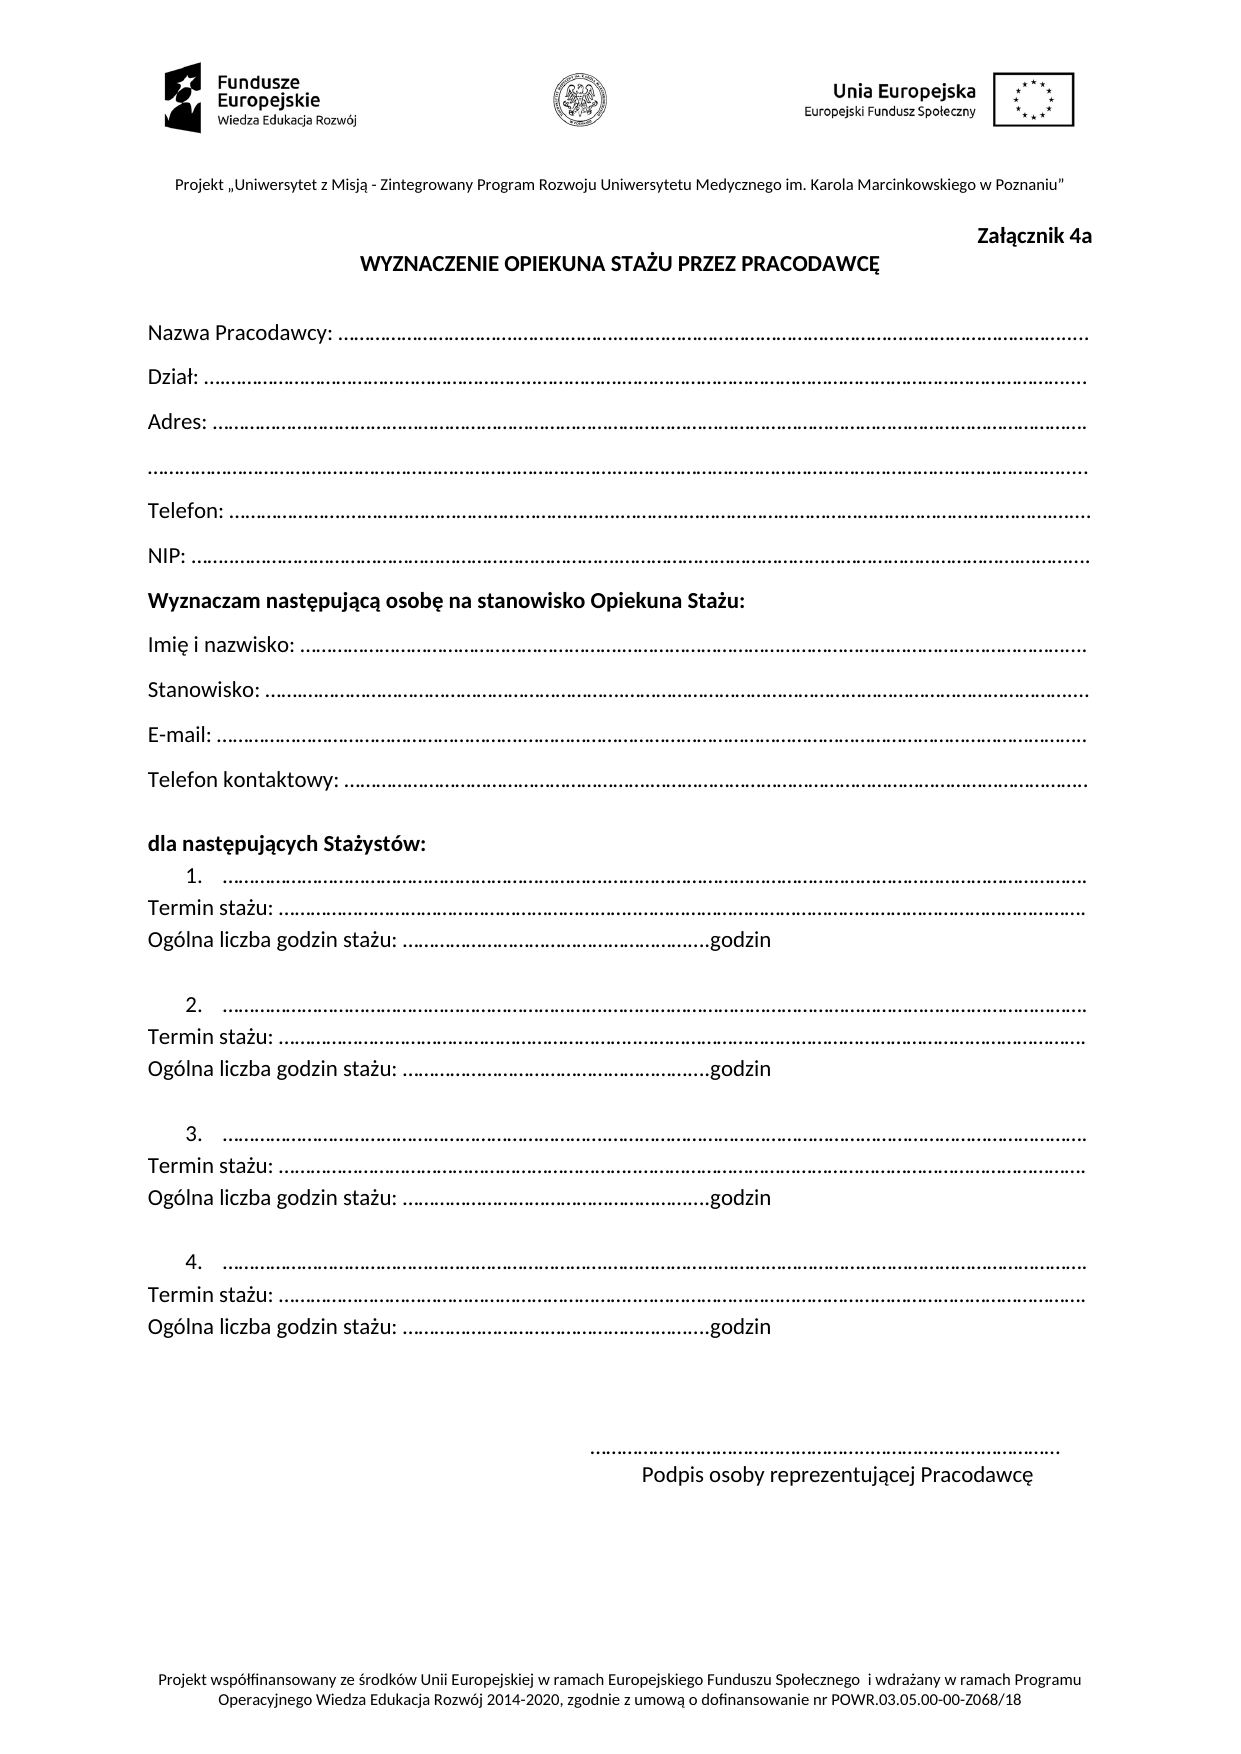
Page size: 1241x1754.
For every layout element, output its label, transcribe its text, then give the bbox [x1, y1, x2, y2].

text …………………………….……………………………………………….…………………………………………………………………………..... [148, 452, 1093, 480]
text Telefon kontaktowy: ………………………………………………….……………………………………………………………………….. [148, 765, 1093, 793]
text Ogólna liczba godzin stażu: ………………………………………………....godzin [148, 1183, 1093, 1211]
picture [147, 44, 1092, 151]
text Podpis osoby reprezentującej Pracodawcę [590, 1460, 1093, 1488]
list ……………………………………………………………….………………………………………………………………………………. [185, 990, 1093, 1018]
text E-mail: ………………………………………………….…………………………………………………………………………………………….. [148, 720, 1093, 748]
text Ogólna liczba godzin stażu: ………………………………………………....godzin [148, 926, 1093, 954]
text Telefon: ………………….…………………………………………….……………………………………………………………………….….... [148, 497, 1093, 524]
text Stanowisko: …….…………………………………………………….………………………………………………………………………….... [148, 675, 1093, 703]
text Termin stażu: …………………………………………………………..…………………………………………………………………………. [148, 1022, 1093, 1050]
text Nazwa Pracodawcy: …………………………….……………….…………………………………………………………………………..... [148, 318, 1093, 346]
text WYZNACZENIE OPIEKUNA STAŻU PRZEZ PRACODAWCĘ [148, 249, 1093, 277]
text Imię i nazwisko: …………………………………………………….………………………………………………………………………….... [148, 631, 1093, 659]
text Termin stażu: …………………………………………………………..…………………………………………………………………………. [148, 1280, 1093, 1308]
text Termin stażu: …………………………………………………………..…………………………………………………………………………. [148, 893, 1093, 921]
text Termin stażu: …………………………………………………………..…………………………………………………………………………. [148, 1151, 1093, 1179]
text Dział: ….…………………………………………………..…………….………………………………………………………………………….... [148, 362, 1093, 391]
text Adres: …………………………………………………………………………………………………………………………………………………. [148, 407, 1093, 435]
text NIP: ……..……………………………………………………………….………………………………………………………………….……….... [148, 541, 1093, 569]
text Wyznaczam następującą osobę na stanowisko Opiekuna Stażu: [148, 586, 1093, 614]
text ……………………………………………..……………………………… [590, 1432, 1093, 1460]
list ……………………………………………………………….………………………………………………………………………………. [185, 1119, 1093, 1147]
list ……………………………………………………………….………………………………………………………………………………. [185, 861, 1093, 889]
text Ogólna liczba godzin stażu: ………………………………………………....godzin [148, 1312, 1093, 1340]
text Załącznik 4a [148, 221, 1093, 249]
list ……………………………………………………………….………………………………………………………………………………. [185, 1247, 1093, 1276]
text dla następujących Stażystów: [148, 829, 1093, 857]
text Ogólna liczba godzin stażu: ………………………………………………....godzin [148, 1054, 1093, 1082]
